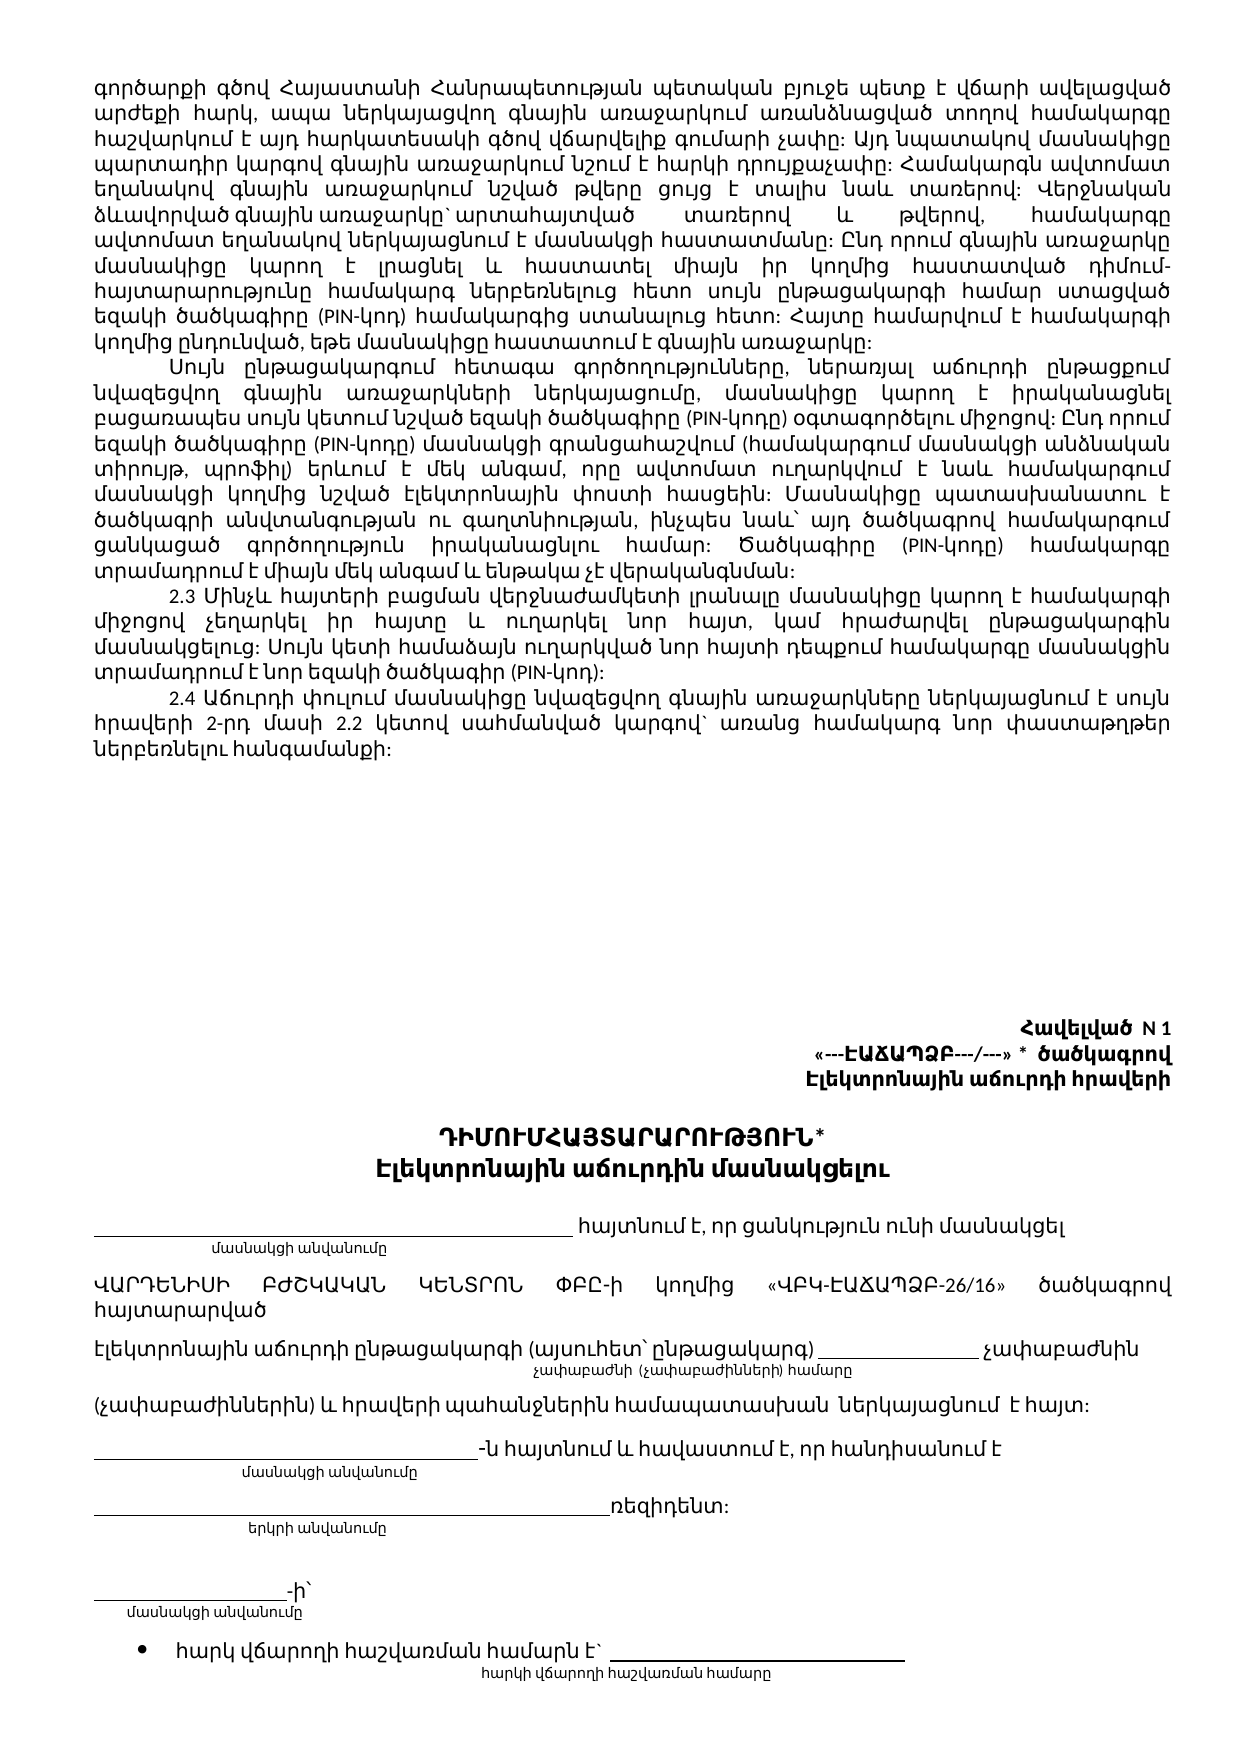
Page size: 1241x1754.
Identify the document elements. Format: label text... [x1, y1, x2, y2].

subtitle Էլեկտրոնային աճուրդին մասնակցելու [94, 1153, 1171, 1183]
text Սույն ընթացակարգում հետագա գործողությունները, ներառյալ աճուրդի ընթացքում նվազեցվող գնային առաջարկների ներկայացումը, մասնակիցը կարող է իրականացնել բացառապես սույն կետում նշված եզակի ծածկագիրը (PIN-կոդը) օգտագործելու միջոցով: Ընդ որում եզակի ծածկագիրը (PIN-կոդը) մասնակցի գրանցահաշվում (համակարգում մասնակցի անձնական տիրույթ, պրոֆիլ) երևում է մեկ անգամ, որը ավտոմատ ուղարկվում է նաև համակարգում մասնակցի կողմից նշված էլեկտրոնային փոստի հասցեին: Մասնակիցը պատասխանատու է ծածկագրի անվտանգության ու գաղտնիության, ինչպես նաև՝ այդ ծածկագրով համակարգում ցանկացած գործողություն իրականացնլու համար: Ծածկագիրը (PIN-կոդը) համակարգը տրամադրում է միայն մեկ անգամ և ենթակա չէ վերականգնման: [94, 354, 1171, 583]
text հայտնում է, որ ցանկություն ունի մասնակցել [94, 1214, 1171, 1239]
text -ն հայտնում և հավաստում է, որ հանդիսանում է [94, 1432, 1171, 1463]
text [94, 75, 1171, 354]
text «---ԷԱՃԱՊՁԲ---/---» * ծածկագրով [94, 1041, 1171, 1066]
text ռեզիդենտ: [94, 1493, 1171, 1519]
text էլեկտրոնային աճուրդի ընթացակարգի (այսուհետ՝ ընթացակարգ) չափաբաժնին [94, 1336, 1171, 1361]
text ՎԱՐԴԵՆԻՍԻ ԲԺՇԿԱԿԱՆ ԿԵՆՏՐՈՆ ՓԲԸ-ի կողմից «ՎԲԿ-ԷԱՃԱՊՁԲ-26/16» ծածկագրով հայտարարված [94, 1270, 1171, 1323]
text մասնակցի անվանումը [94, 1604, 1171, 1634]
text -ի՝ [94, 1578, 1171, 1604]
text չափաբաժնի (չափաբաժինների) համարը [94, 1361, 1171, 1392]
text մասնակցի անվանումը [94, 1463, 1171, 1493]
text 2.4 Աճուրդի փուլում մասնակիցը նվազեցվող գնային առաջարկները ներկայացնում է սույն հրավերի 2-րդ մասի 2.2 կետով սահմանված կարգով` առանց համակարգ նոր փաստաթղթեր ներբեռնելու հանգամանքի: [94, 685, 1171, 761]
text ԴԻՄՈՒՄՀԱՅՏԱՐԱՐՈՒԹՅՈՒՆ* [94, 1122, 1171, 1153]
text Հավելված N 1 [94, 1015, 1171, 1041]
text 2.3 Մինչև հայտերի բացման վերջնաժամկետի լրանալը մասնակիցը կարող է համակարգի միջոցով չեղարկել իր հայտը և ուղարկել նոր հայտ, կամ հրաժարվել ընթացակարգին մասնակցելուց: Սույն կետի համաձայն ուղարկված նոր հայտի դեպքում համակարգը մասնակցին տրամադրում է նոր եզակի ծածկագիր (PIN-կոդ): [94, 583, 1171, 685]
text հարկի վճարողի հաշվառման համարը [94, 1665, 1171, 1695]
text (չափաբաժիններին) և հրավերի պահանջներին համապատասխան ներկայացնում է հայտ: [94, 1392, 1171, 1417]
text Էլեկտրոնային աճուրդի հրավերի [94, 1066, 1171, 1092]
text մասնակցի անվանումը [94, 1239, 1171, 1270]
text երկրի անվանումը [94, 1519, 1171, 1549]
list հարկ վճարողի հաշվառման համարն է` [138, 1634, 1171, 1665]
